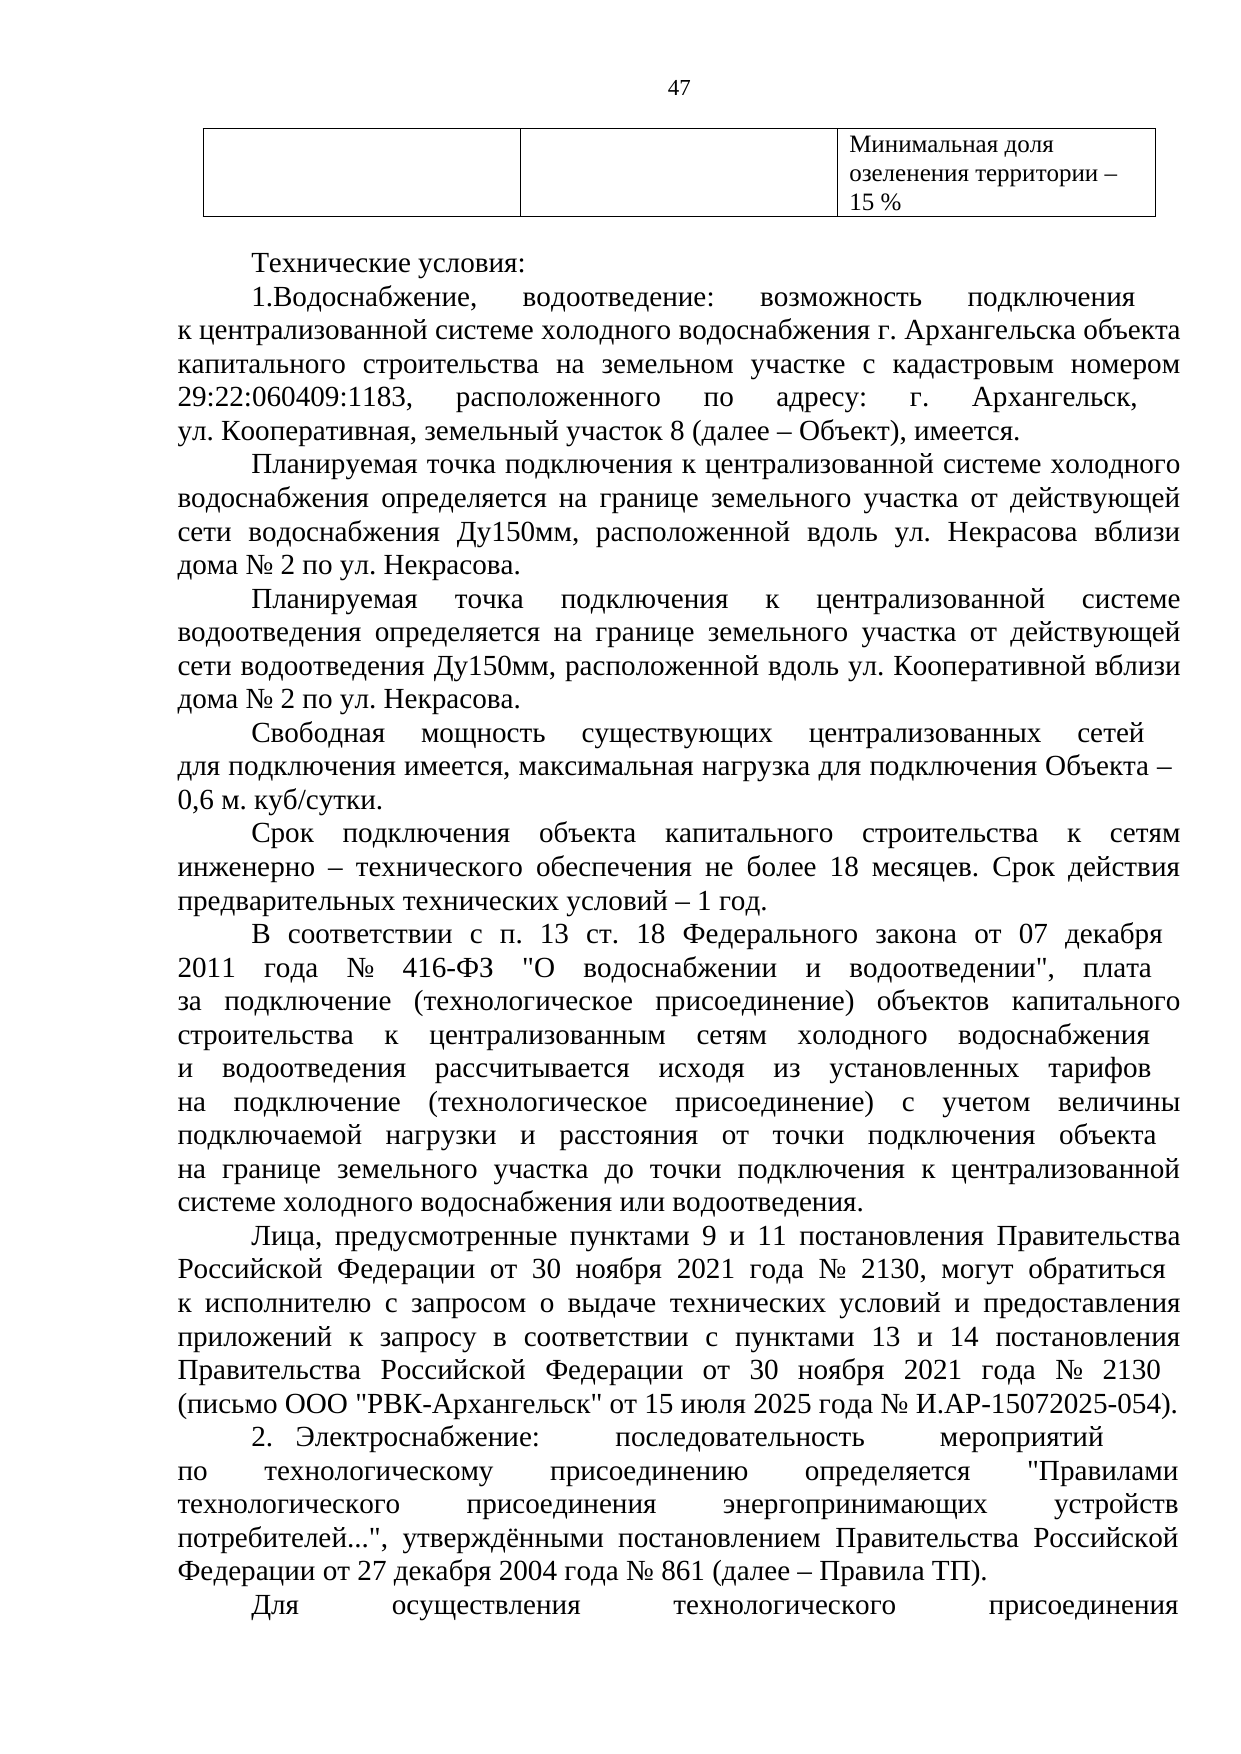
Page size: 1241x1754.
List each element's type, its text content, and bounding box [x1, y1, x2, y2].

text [177, 1587, 1179, 1621]
text 2. Электроснабжение: последовательность мероприятий по технологическому присоединению определяется "Правилами технологического присоединения энергопринимающих устройств потребителей...", утверждёнными постановлением Правительства Российской Федерации от 27 декабря 2004 года № 861 (далее – Правила ТП). [177, 1419, 1179, 1587]
text Лица, предусмотренные пунктами 9 и 11 постановления Правительства Российской Федерации от 30 ноября 2021 года № 2130, могут обратиться к исполнителю с запросом о выдаче технических условий и предоставления приложений к запросу в соответствии с пунктами 13 и 14 постановления Правительства Российской Федерации от 30 ноября 2021 года № 2130 (письмо ООО "РВК-Архангельск" от 15 июля 2025 года № И.АР-15072025-054). [177, 1218, 1181, 1419]
text Планируемая точка подключения к централизованной системе холодного водоснабжения определяется на границе земельного участка от действующей сети водоснабжения Ду150мм, расположенной вдоль ул. Некрасова вблизи дома № 2 по ул. Некрасова. [177, 447, 1181, 581]
text Технические условия: [177, 245, 1181, 279]
text Срок подключения объекта капитального строительства к сетям инженерно – технического обеспечения не более 18 месяцев. Срок действия предварительных технических условий – 1 год. [177, 816, 1181, 916]
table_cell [204, 129, 520, 216]
text В соответствии с п. 13 ст. 18 Федерального закона от 07 декабря 2011 года № 416-ФЗ "О водоснабжении и водоотведении", плата за подключение (технологическое присоединение) объектов капитального строительства к централизованным сетям холодного водоснабжения и водоотведения рассчитывается исходя из установленных тарифов на подключение (технологическое присоединение) с учетом величины подключаемой нагрузки и расстояния от точки подключения объекта на границе земельного участка до точки подключения к централизованной системе холодного водоснабжения или водоотведения. [177, 916, 1181, 1218]
text Свободная мощность существующих централизованных сетей для подключения имеется, максимальная нагрузка для подключения Объекта – 0,6 м. куб/сутки. [177, 715, 1181, 816]
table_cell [521, 129, 837, 216]
text Планируемая точка подключения к централизованной системе водоотведения определяется на границе земельного участка от действующей сети водоотведения Ду150мм, расположенной вдоль ул. Кооперативной вблизи дома № 2 по ул. Некрасова. [177, 581, 1181, 715]
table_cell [838, 129, 1155, 216]
text 1.Водоснабжение, водоотведение: возможность подключения к централизованной системе холодного водоснабжения г. Архангельска объекта капитального строительства на земельном участке с кадастровым номером 29:22:060409:1183, расположенного по адресу: г. Архангельск, ул. Кооперативная, земельный участок 8 (далее – Объект), имеется. [177, 279, 1181, 447]
